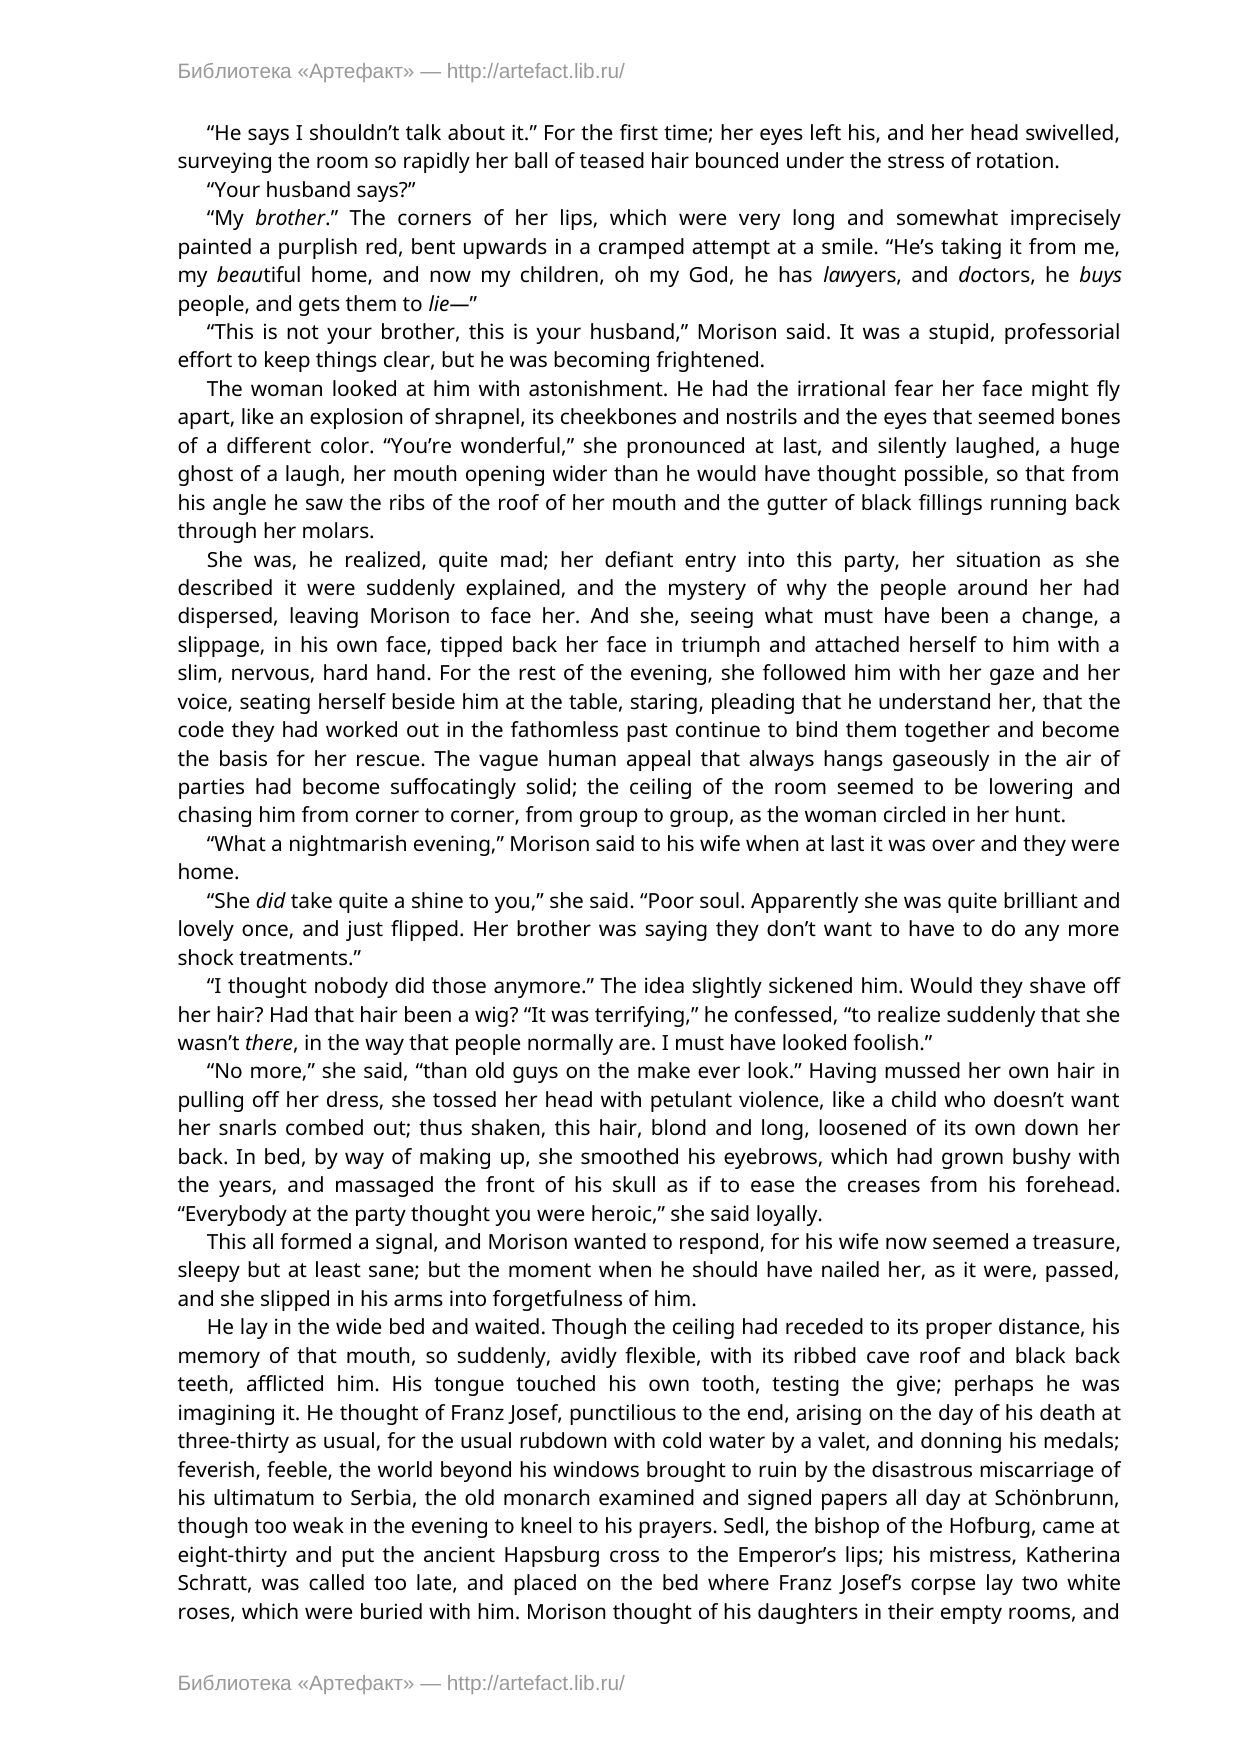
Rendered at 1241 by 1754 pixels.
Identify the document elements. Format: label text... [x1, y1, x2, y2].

text “He says I shouldn’t talk about it.” For the first time; her eyes left his, and her head swivelled, surveying the room so rapidly her ball of teased hair bounced under the stress of rotation. [177, 118, 1122, 175]
text This all formed a signal, and Morison wanted to respond, for his wife now seemed a treasure, sleepy but at least sane; but the moment when he should have nailed her, as it were, passed, and she slipped in his arms into forgetfulness of him. [177, 1227, 1122, 1312]
text “Your husband says?” [177, 175, 1122, 203]
text “No more,” she said, “than old guys on the make ever look.” Having mussed her own hair in pulling off her dress, she tossed her head with petulant violence, like a child who doesn’t want her snarls combed out; thus shaken, this hair, blond and long, loosened of its own down her back. In bed, by way of making up, she smoothed his eyebrows, which had grown bushy with the years, and massaged the front of his skull as if to ease the creases from his forehead. “Everybody at the party thought you were heroic,” she said loyally. [177, 1057, 1122, 1227]
text She was, he realized, quite mad; her defiant entry into this party, her situation as she described it were suddenly explained, and the mystery of why the people around her had dispersed, leaving Morison to face her. And she, seeing what must have been a change, a slippage, in his own face, tipped back her face in triumph and attached herself to him with a slim, nervous, hard hand. For the rest of the evening, she followed him with her gaze and her voice, seating herself beside him at the table, staring, pleading that he understand her, that the code they had worked out in the fathomless past continue to bind them together and become the basis for her rescue. The vague human appeal that always hangs gaseously in the air of parties had become suffocatingly solid; the ceiling of the room seemed to be lowering and chasing him from corner to corner, from group to group, as the woman circled in her hunt. [177, 545, 1122, 829]
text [177, 1312, 1122, 1625]
text The woman looked at him with astonishment. He had the irrational fear her face might fly apart, like an explosion of shrapnel, its cheekbones and nostrils and the eyes that seemed bones of a different color. “You’re wonderful,” she pronounced at last, and silently laughed, a huge ghost of a laugh, her mouth opening wider than he would have thought possible, so that from his angle he saw the ribs of the roof of her mouth and the gutter of black fillings running back through her molars. [177, 374, 1122, 545]
text “This is not your brother, this is your husband,” Morison said. It was a stupid, professorial effort to keep things clear, but he was becoming frightened. [177, 317, 1122, 374]
text “She did take quite a shine to you,” she said. “Poor soul. Apparently she was quite brilliant and lovely once, and just flipped. Her brother was saying they don’t want to have to do any more shock treatments.” [177, 886, 1122, 971]
text “I thought nobody did those anymore.” The idea slightly sickened him. Would they shave off her hair? Had that hair been a wig? “It was terrifying,” he confessed, “to realize suddenly that she wasn’t there, in the way that people normally are. I must have looked foolish.” [177, 971, 1122, 1057]
text “My brother.” The corners of her lips, which were very long and somewhat imprecisely painted a purplish red, bent upwards in a cramped attempt at a smile. “He’s taking it from me, my beautiful home, and now my children, oh my God, he has lawyers, and doctors, he buys people, and gets them to lie—” [177, 203, 1122, 317]
text “What a nightmarish evening,” Morison said to his wife when at last it was over and they were home. [177, 829, 1122, 886]
